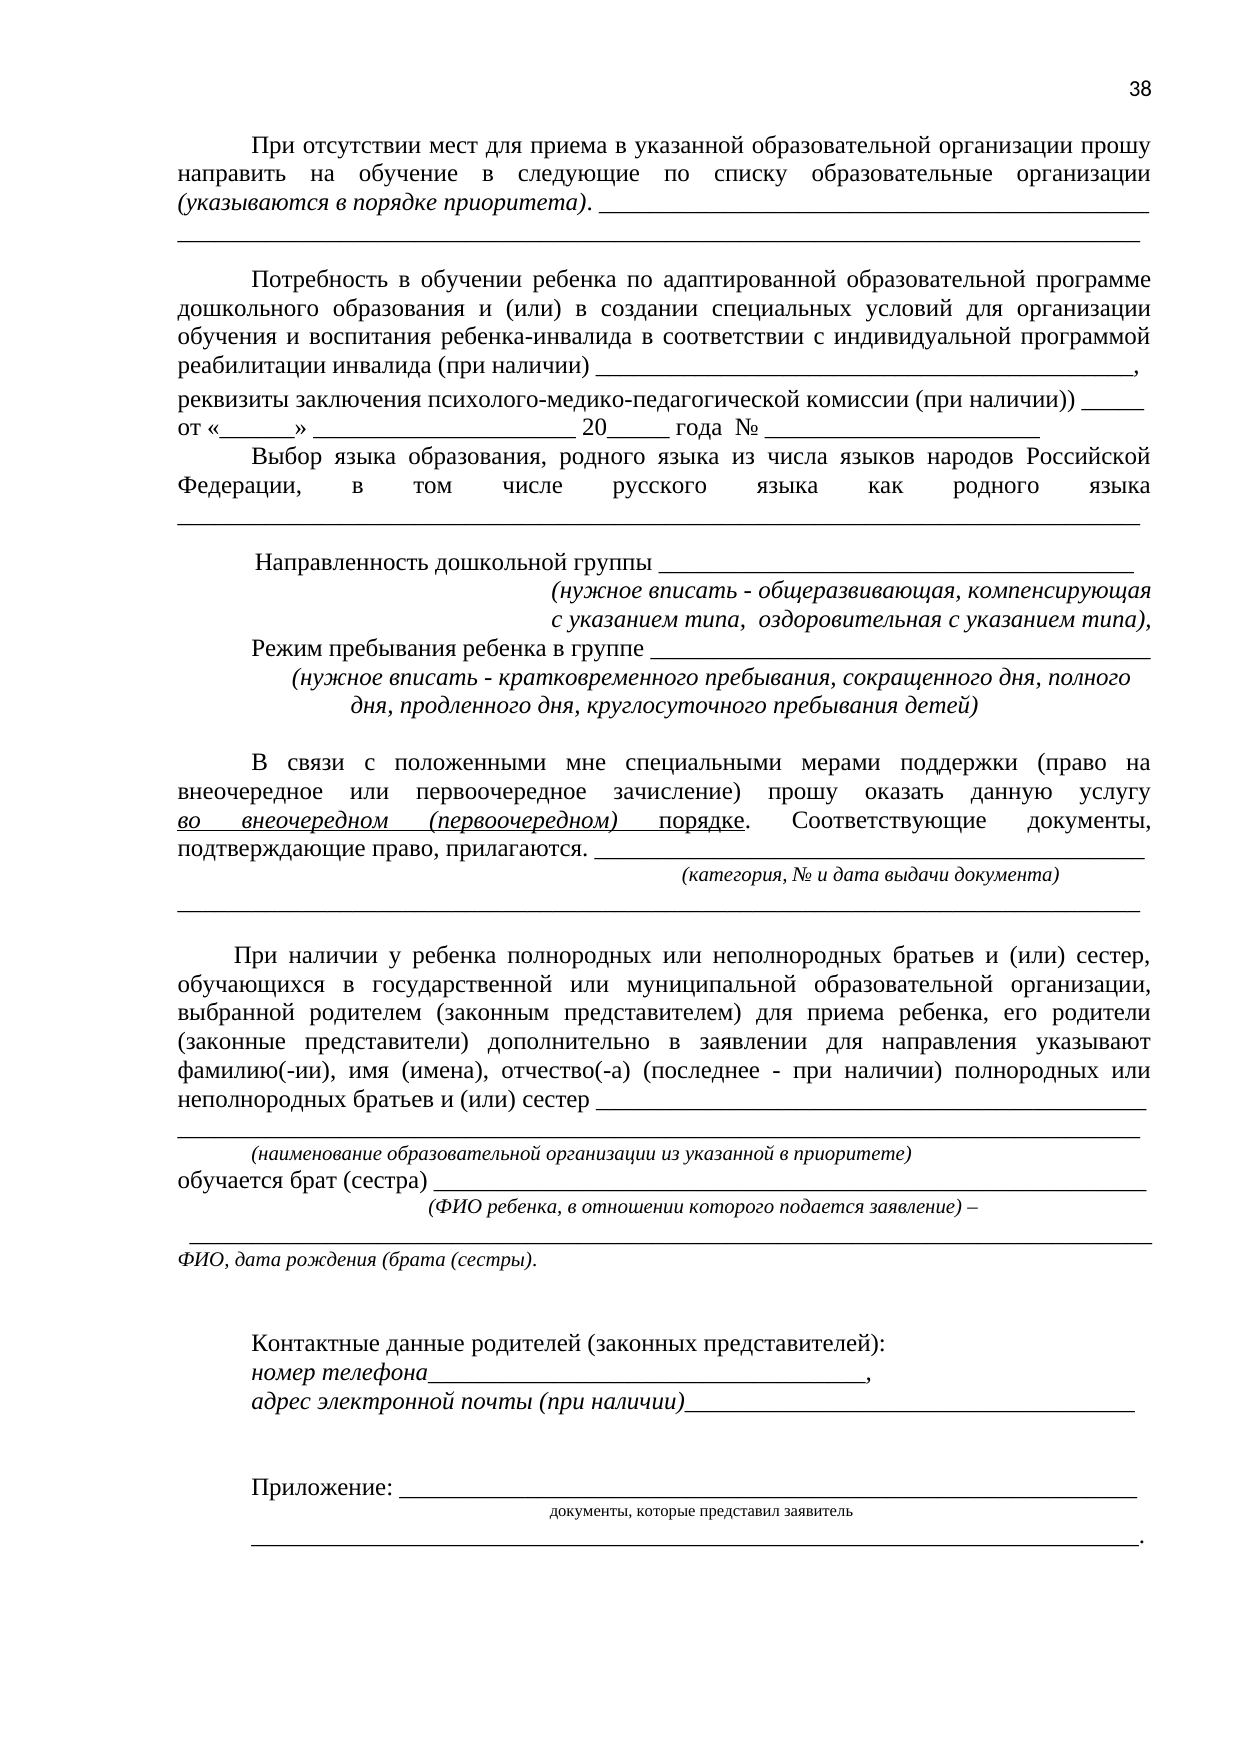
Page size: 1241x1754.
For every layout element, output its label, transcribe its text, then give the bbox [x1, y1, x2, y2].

text _______________________________________________________________________. [177, 1520, 1152, 1549]
text При отсутствии мест для приема в указанной образовательной организации прошу направить на обучение в следующие по списку образовательные организации (указываются в порядке приоритета). ____________________________________________ [177, 130, 1152, 216]
text В связи с положенными мне специальными мерами поддержки (право на внеочередное или первоочередное зачисление) прошу оказать данную услугу во внеочередном (первоочередном) порядке. Соответствующие документы, подтверждающие право, прилагаются. ____________________________________________ [177, 747, 1152, 862]
text Режим пребывания ребенка в группе ________________________________________ [177, 633, 1152, 662]
text обучается брат (сестра) _________________________________________________________ [177, 1165, 1152, 1194]
text (ФИО ребенка, в отношении которого подается заявление) – [177, 1194, 1152, 1218]
text (наименование образовательной организации из указанной в приоритете) [177, 1141, 1152, 1165]
text (категория, № и дата выдачи документа) [177, 862, 1152, 886]
text _____________________________________________________________________________ [177, 886, 1152, 915]
text Приложение: ___________________________________________________________ [177, 1472, 1152, 1501]
text Контактные данные родителей (законных представителей): [177, 1328, 1152, 1357]
text При наличии у ребенка полнородных или неполнородных братьев и (или) сестер, обучающихся в государственной или муниципальной образовательной организации, выбранной родителем (законным представителем) для приема ребенка, его родители (законные представители) дополнительно в заявлении для направления указывают фамилию(-ии), имя (имена), отчество(-а) (последнее - при наличии) полнородных или неполнородных братьев и (или) сестер ____________________________________________ [177, 940, 1152, 1112]
text Направленность дошкольной группы ______________________________________ [148, 547, 1152, 575]
text Потребность в обучении ребенка по адаптированной образовательной программе дошкольного образования и (или) в создании специальных условий для организации обучения и воспитания ребенка-инвалида в соответствии с индивидуальной программой реабилитации инвалида (при наличии) ___________________________________________, [177, 264, 1152, 379]
text (нужное вписать - общеразвивающая, компенсирующая с указанием типа, оздоровительная с указанием типа), [177, 575, 1152, 633]
text документы, которые представил заявитель [177, 1501, 1152, 1520]
text (нужное вписать - кратковременного пребывания, сокращенного дня, полного дня, продленного дня, круглосуточного пребывания детей) [177, 662, 1152, 719]
text адрес электронной почты (при наличии)____________________________________ [177, 1386, 1152, 1415]
text Выбор языка образования, родного языка из числа языков народов Российской Федерации, в том числе русского языка как родного языка _____________________________________________________________________________ [177, 441, 1152, 527]
text номер телефона___________________________________, [177, 1357, 1152, 1386]
text реквизиты заключения психолого-медико-педагогической комиссии (при наличии)) _____ [177, 384, 1152, 412]
text _____________________________________________________________________________ [177, 216, 1152, 245]
text от «______» _____________________ 20_____ года № ______________________ [177, 412, 1152, 441]
text _____________________________________________________________________________ ФИО, дата рождения (брата (сестры). [177, 1218, 1152, 1271]
text _____________________________________________________________________________ [177, 1112, 1152, 1141]
